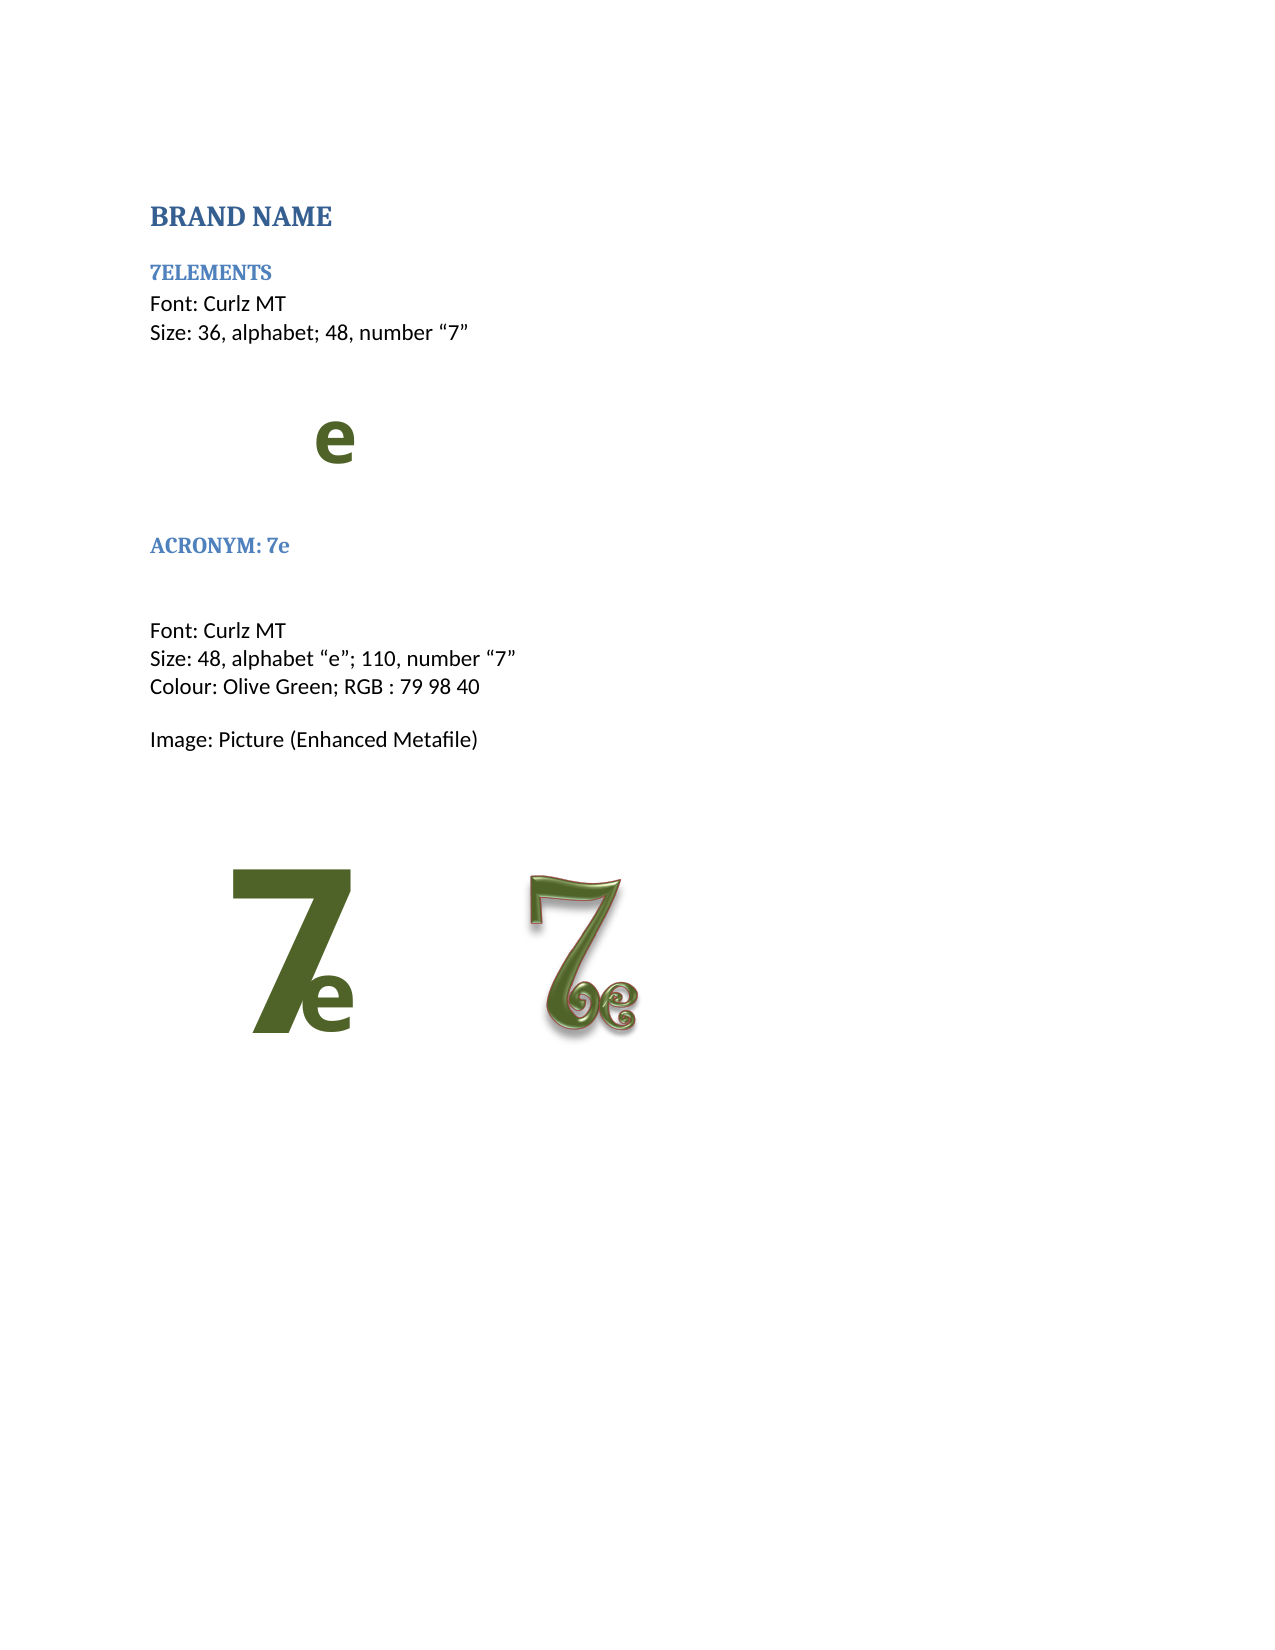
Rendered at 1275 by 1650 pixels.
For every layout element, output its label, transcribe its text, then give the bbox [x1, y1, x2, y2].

text Font: Curlz MT [150, 289, 1125, 318]
subtitle 7ELEMENTS [150, 259, 1125, 286]
text Colour: Olive Green; RGB : 79 98 40 [150, 672, 1125, 700]
subtitle BRAND NAME [150, 200, 1125, 233]
text Size: 36, alphabet; 48, number “7” [150, 318, 1125, 346]
text Font: Curlz MT [150, 616, 1125, 644]
text Image: Picture (Enhanced Metafile) [150, 725, 1125, 753]
subtitle ACRONYM: 7e [150, 533, 1125, 559]
text Size: 48, alphabet “e”; 110, number “7” [150, 644, 1125, 672]
